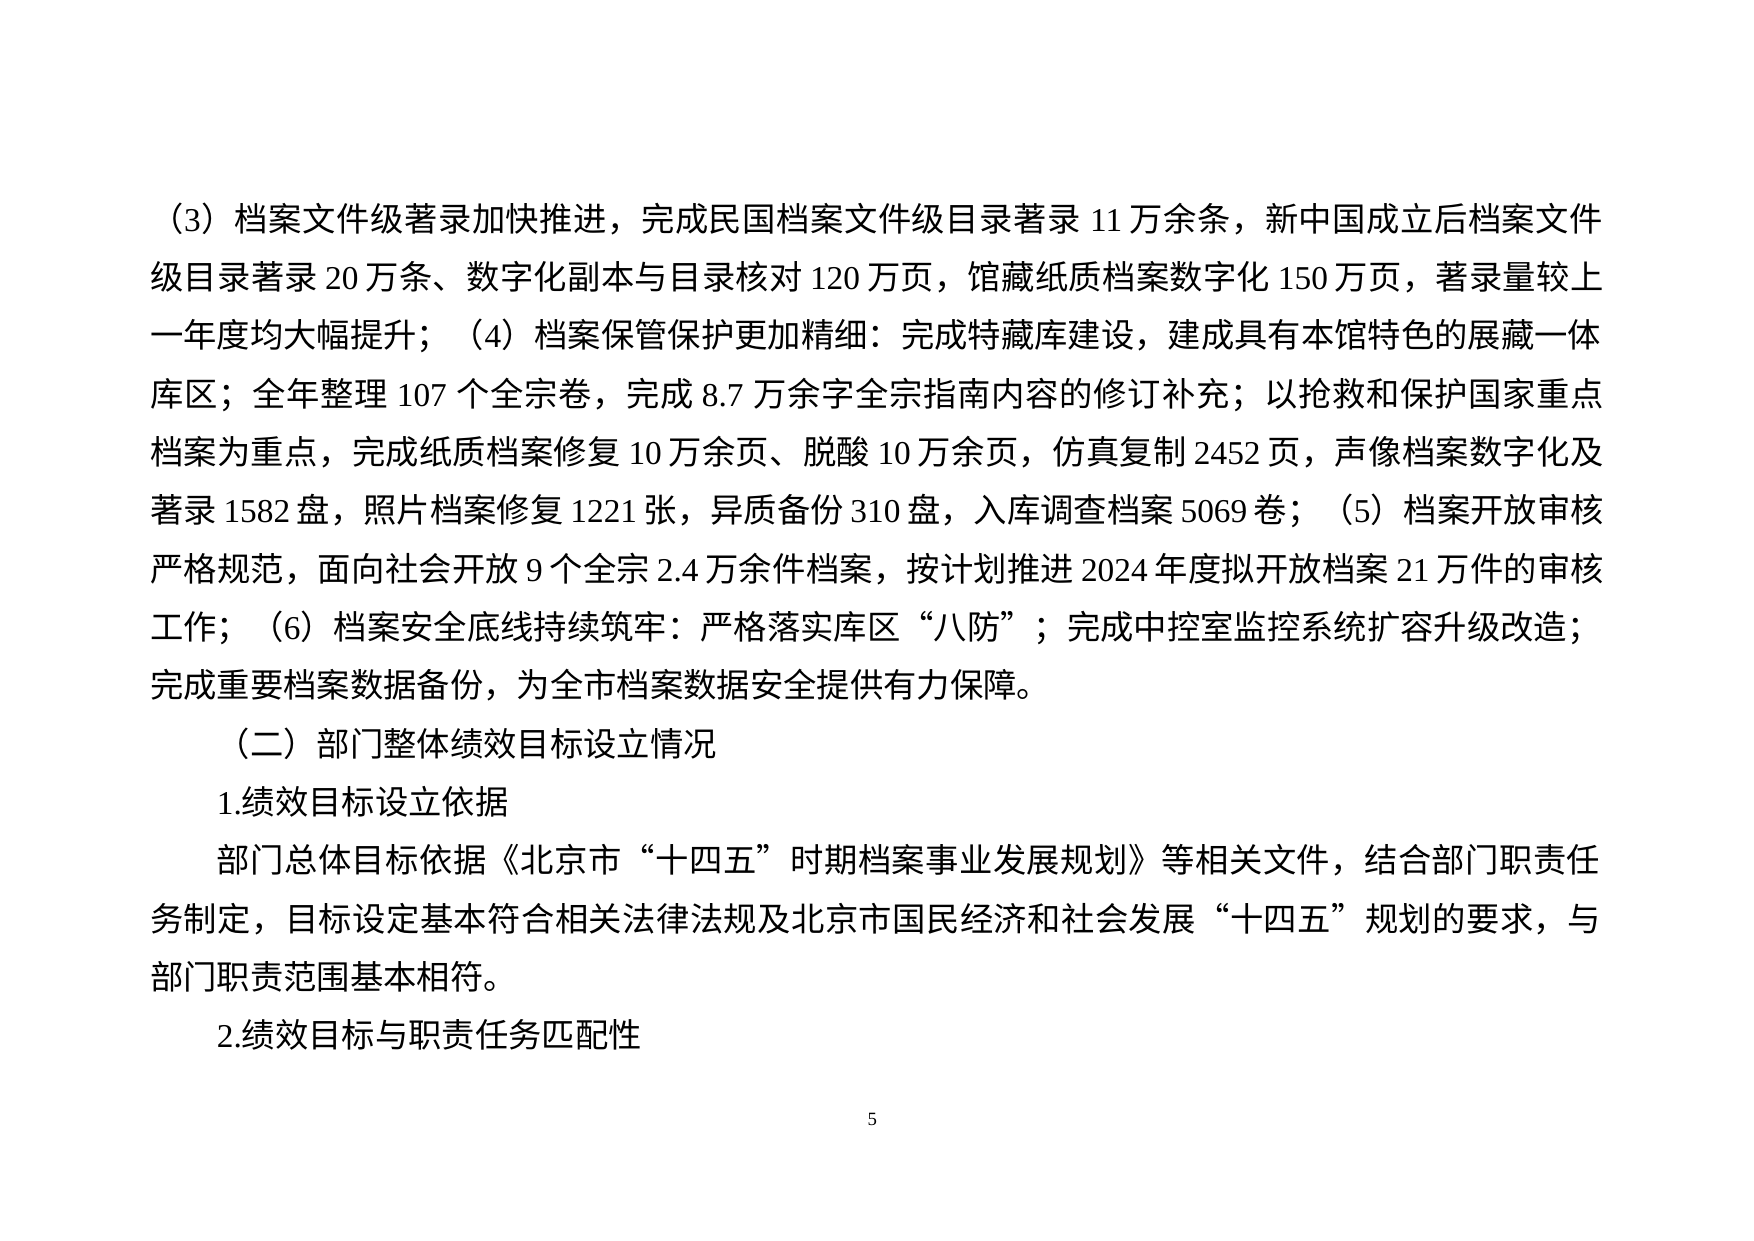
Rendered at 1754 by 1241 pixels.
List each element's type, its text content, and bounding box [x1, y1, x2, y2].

text 2.绩效目标与职责任务匹配性 [150, 1001, 1604, 1059]
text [150, 184, 1604, 709]
text （二）部门整体绩效目标设立情况 [150, 709, 1604, 768]
text 部门总体目标依据《北京市“十四五”时期档案事业发展规划》等相关文件，结合部门职责任务制定，目标设定基本符合相关法律法规及北京市国民经济和社会发展“十四五”规划的要求，与部门职责范围基本相符。 [150, 826, 1604, 1001]
text 1.绩效目标设立依据 [150, 768, 1604, 826]
